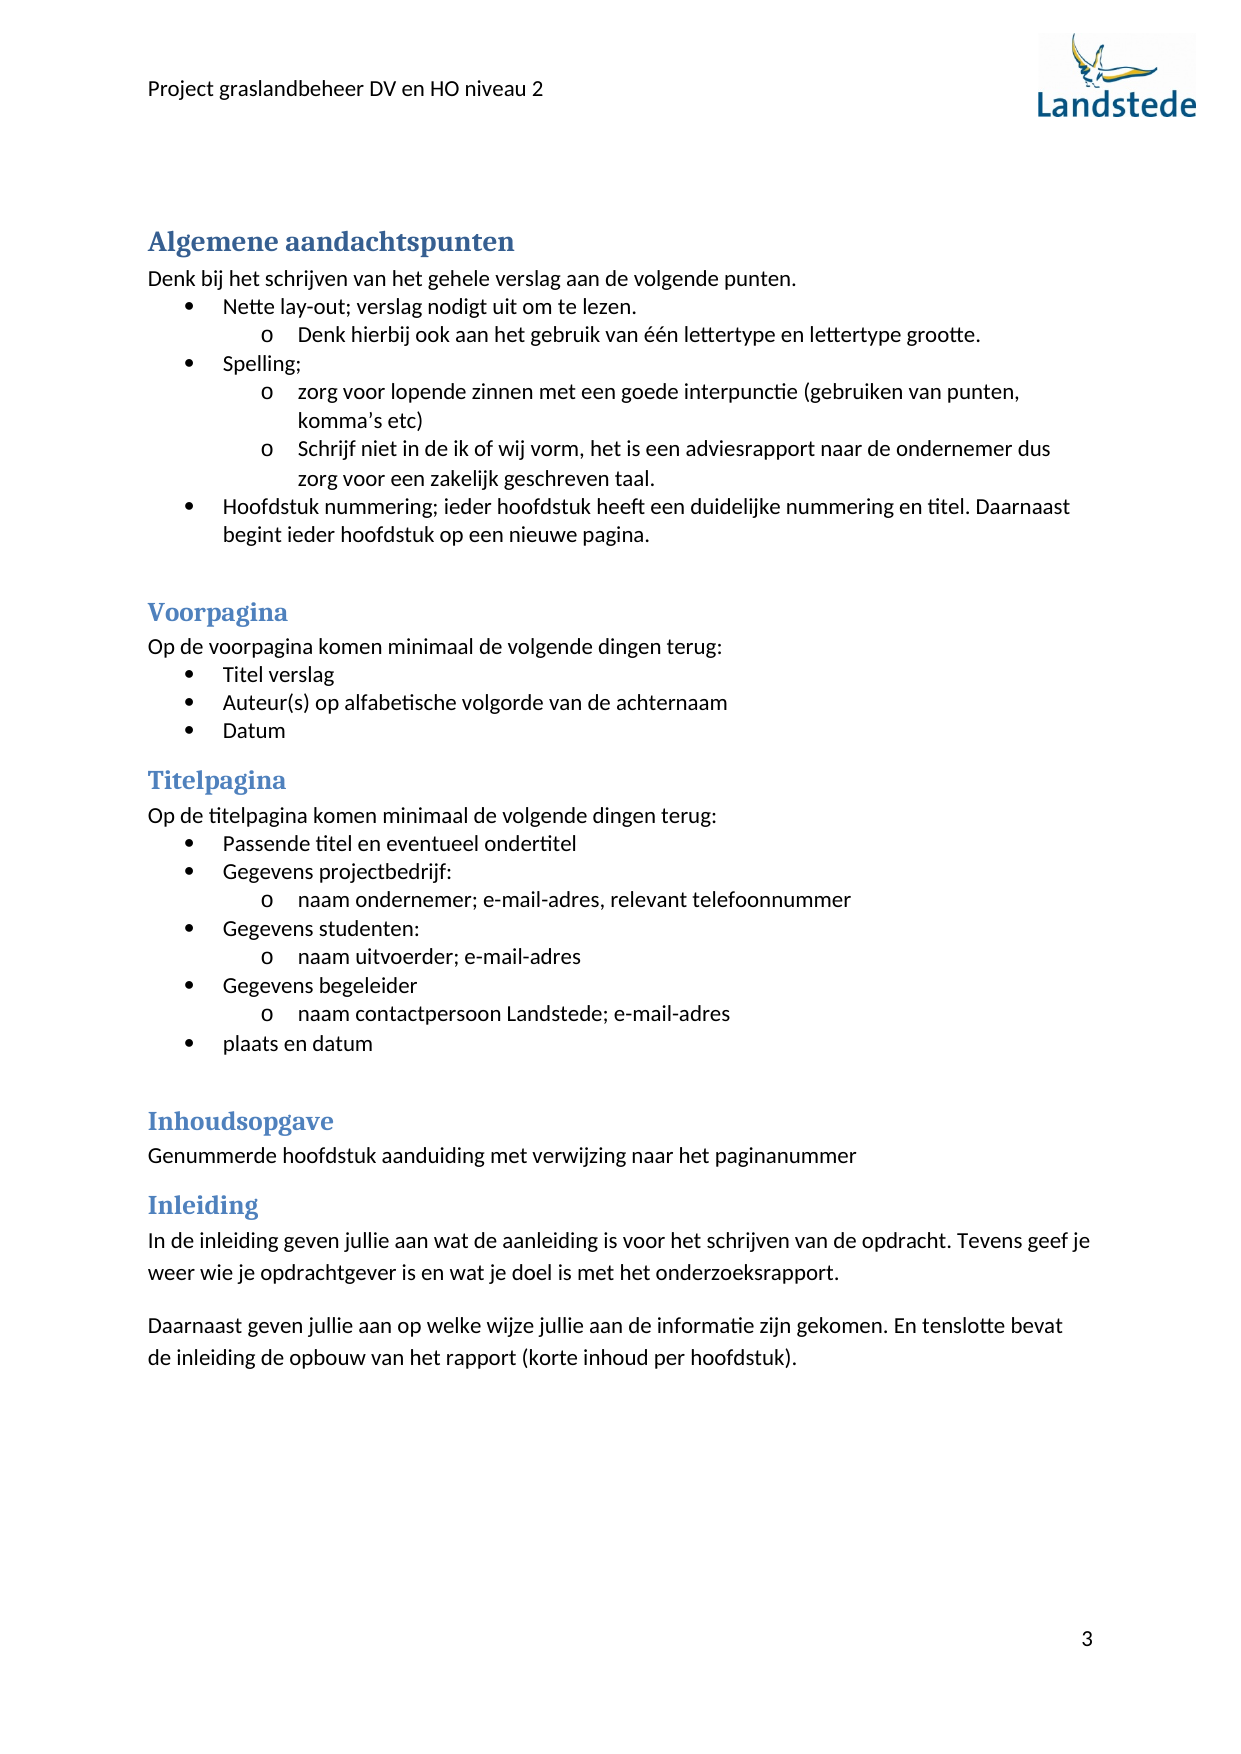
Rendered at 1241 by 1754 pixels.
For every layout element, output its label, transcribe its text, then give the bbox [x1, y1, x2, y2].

list Auteur(s) op alfabetische volgorde van de achternaam [185, 688, 1093, 716]
list Gegevens studenten: [185, 914, 1093, 942]
list plaats en datum [185, 1029, 1093, 1057]
subtitle Inhoudsopgave [148, 1106, 1093, 1137]
list Hoofdstuk nummering; ieder hoofdstuk heeft een duidelijke nummering en titel. Daarnaast begint ieder hoofdstuk op een nieuwe pagina. [185, 492, 1093, 548]
list Gegevens begeleider [185, 971, 1093, 999]
list Datum [185, 716, 1093, 744]
subtitle Algemene aandachtspunten [148, 226, 1093, 259]
list Titel verslag [185, 660, 1093, 688]
text Op de titelpagina komen minimaal de volgende dingen terug: [148, 801, 1093, 829]
list zorg voor lopende zinnen met een goede interpunctie (gebruiken van punten, komma’s etc) [260, 377, 1093, 434]
text Denk bij het schrijven van het gehele verslag aan de volgende punten. [148, 264, 1093, 292]
list Passende titel en eventueel ondertitel [185, 829, 1093, 857]
list naam uitvoerder; e-mail-adres [260, 942, 1093, 971]
list Spelling; [185, 349, 1093, 377]
text Daarnaast geven jullie aan op welke wijze jullie aan de informatie zijn gekomen. En tenslotte bevat de inleiding de opbouw van het rapport (korte inhoud per hoofdstuk). [148, 1311, 1093, 1371]
list Denk hierbij ook aan het gebruik van één lettertype en lettertype grootte. [260, 320, 1093, 349]
list Gegevens projectbedrijf: [185, 857, 1093, 885]
text In de inleiding geven jullie aan wat de aanleiding is voor het schrijven van de opdracht. Tevens geef je weer wie je opdrachtgever is en wat je doel is met het onderzoeksrapport. [148, 1226, 1093, 1286]
subtitle Voorpagina [148, 597, 1093, 628]
list Nette lay-out; verslag nodigt uit om te lezen. [185, 292, 1093, 320]
subtitle Titelpagina [148, 765, 1093, 796]
text Op de voorpagina komen minimaal de volgende dingen terug: [148, 632, 1093, 660]
text Genummerde hoofdstuk aanduiding met verwijzing naar het paginanummer [148, 1141, 1093, 1169]
list naam contactpersoon Landstede; e-mail-adres [260, 999, 1093, 1029]
list Schrijf niet in de ik of wij vorm, het is een adviesrapport naar de ondernemer dus zorg voor een zakelijk geschreven taal. [260, 434, 1093, 492]
subtitle Inleiding [148, 1190, 1093, 1221]
list naam ondernemer; e-mail-adres, relevant telefoonnummer [260, 885, 1093, 914]
picture [1038, 33, 1196, 117]
